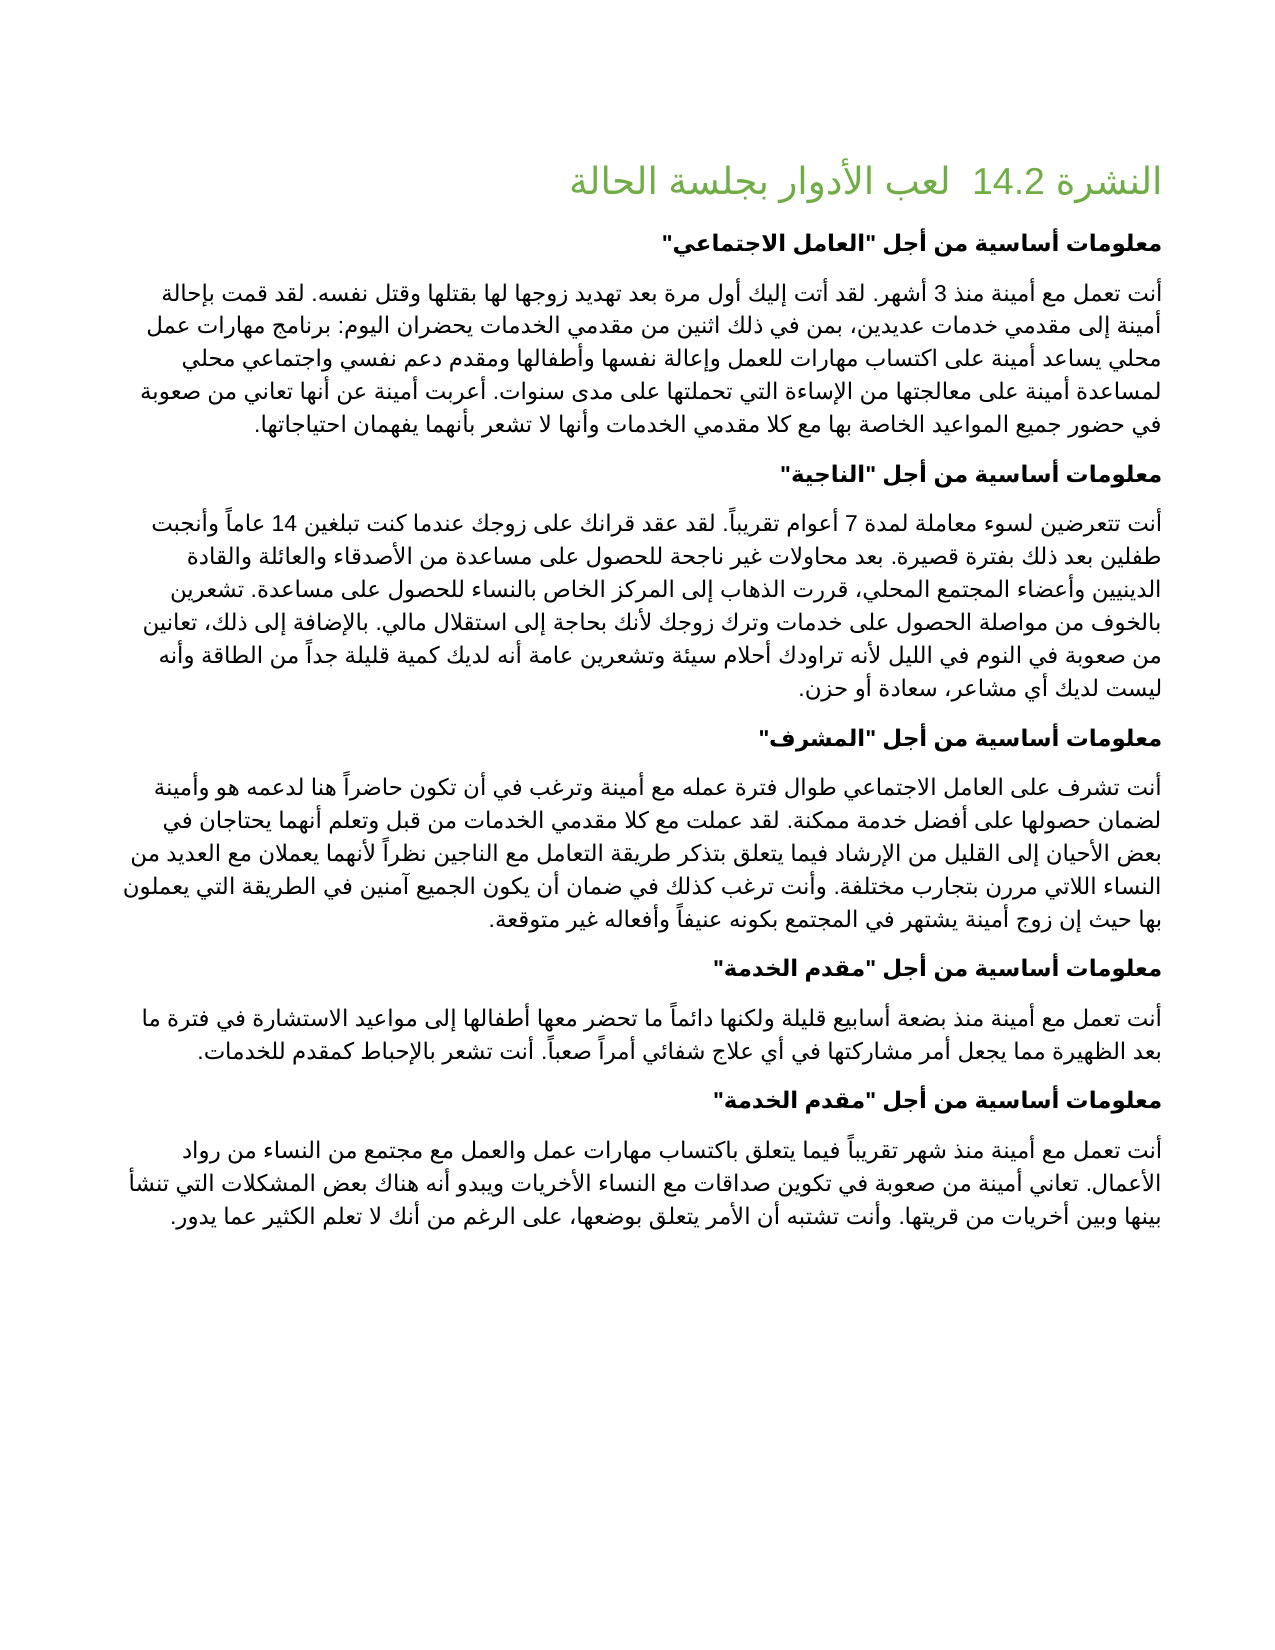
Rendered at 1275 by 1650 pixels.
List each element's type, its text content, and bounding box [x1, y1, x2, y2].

text معلومات أساسية من أجل "المشرف" [112, 724, 1162, 751]
text أنت تتعرضين لسوء معاملة لمدة 7 أعوام تقريباً. لقد عقد قرانك على زوجك عندما كنت تبلغين 14 عاماً وأنجبت طفلين بعد ذلك بفترة قصيرة. بعد محاولات غير ناجحة للحصول على مساعدة من الأصدقاء والعائلة والقادة الدينيين وأعضاء المجتمع المحلي، قررت الذهاب إلى المركز الخاص بالنساء للحصول على مساعدة. تشعرين بالخوف من مواصلة الحصول على خدمات وترك زوجك لأنك بحاجة إلى استقلال مالي. بالإضافة إلى ذلك، تعانين من صعوبة في النوم في الليل لأنه تراودك أحلام سيئة وتشعرين عامة أنه لديك كمية قليلة جداً من الطاقة وأنه ليست لديك أي مشاعر، سعادة أو حزن. [112, 510, 1162, 701]
text أنت تعمل مع أمينة منذ بضعة أسابيع قليلة ولكنها دائماً ما تحضر معها أطفالها إلى مواعيد الاستشارة في فترة ما بعد الظهيرة مما يجعل أمر مشاركتها في أي علاج شفائي أمراً صعباً. أنت تشعر بالإحباط كمقدم للخدمات. [112, 1005, 1162, 1064]
text أنت تشرف على العامل الاجتماعي طوال فترة عمله مع أمينة وترغب في أن تكون حاضراً هنا لدعمه هو وأمينة لضمان حصولها على أفضل خدمة ممكنة. لقد عملت مع كلا مقدمي الخدمات من قبل وتعلم أنهما يحتاجان في بعض الأحيان إلى القليل من الإرشاد فيما يتعلق بتذكر طريقة التعامل مع الناجين نظراً لأنهما يعملان مع العديد من النساء اللاتي مررن بتجارب مختلفة. وأنت ترغب كذلك في ضمان أن يكون الجميع آمنين في الطريقة التي يعملون بها حيث إن زوج أمينة يشتهر في المجتمع بكونه عنيفاً وأفعاله غير متوقعة. [112, 774, 1162, 932]
text معلومات أساسية من أجل "الناجية" [112, 461, 1162, 487]
text النشرة 14.2 لعب الأدوار بجلسة الحالة [112, 159, 1162, 202]
text معلومات أساسية من أجل "العامل الاجتماعي" [112, 230, 1162, 256]
text أنت تعمل مع أمينة منذ 3 أشهر. لقد أتت إليك أول مرة بعد تهديد زوجها لها بقتلها وقتل نفسه. لقد قمت بإحالة أمينة إلى مقدمي خدمات عديدين، بمن في ذلك اثنين من مقدمي الخدمات يحضران اليوم: برنامج مهارات عمل محلي يساعد أمينة على اكتساب مهارات للعمل وإعالة نفسها وأطفالها ومقدم دعم نفسي واجتماعي محلي لمساعدة أمينة على معالجتها من الإساءة التي تحملتها على مدى سنوات. أعربت أمينة عن أنها تعاني من صعوبة في حضور جميع المواعيد الخاصة بها مع كلا مقدمي الخدمات وأنها لا تشعر بأنهما يفهمان احتياجاتها. [112, 279, 1162, 437]
text معلومات أساسية من أجل "مقدم الخدمة" [112, 955, 1162, 982]
text معلومات أساسية من أجل "مقدم الخدمة" [112, 1087, 1162, 1114]
text أنت تعمل مع أمينة منذ شهر تقريباً فيما يتعلق باكتساب مهارات عمل والعمل مع مجتمع من النساء من رواد الأعمال. تعاني أمينة من صعوبة في تكوين صداقات مع النساء الأخريات ويبدو أنه هناك بعض المشكلات التي تنشأ بينها وبين أخريات من قريتها. وأنت تشتبه أن الأمر يتعلق بوضعها، على الرغم من أنك لا تعلم الكثير عما يدور. [112, 1137, 1162, 1229]
